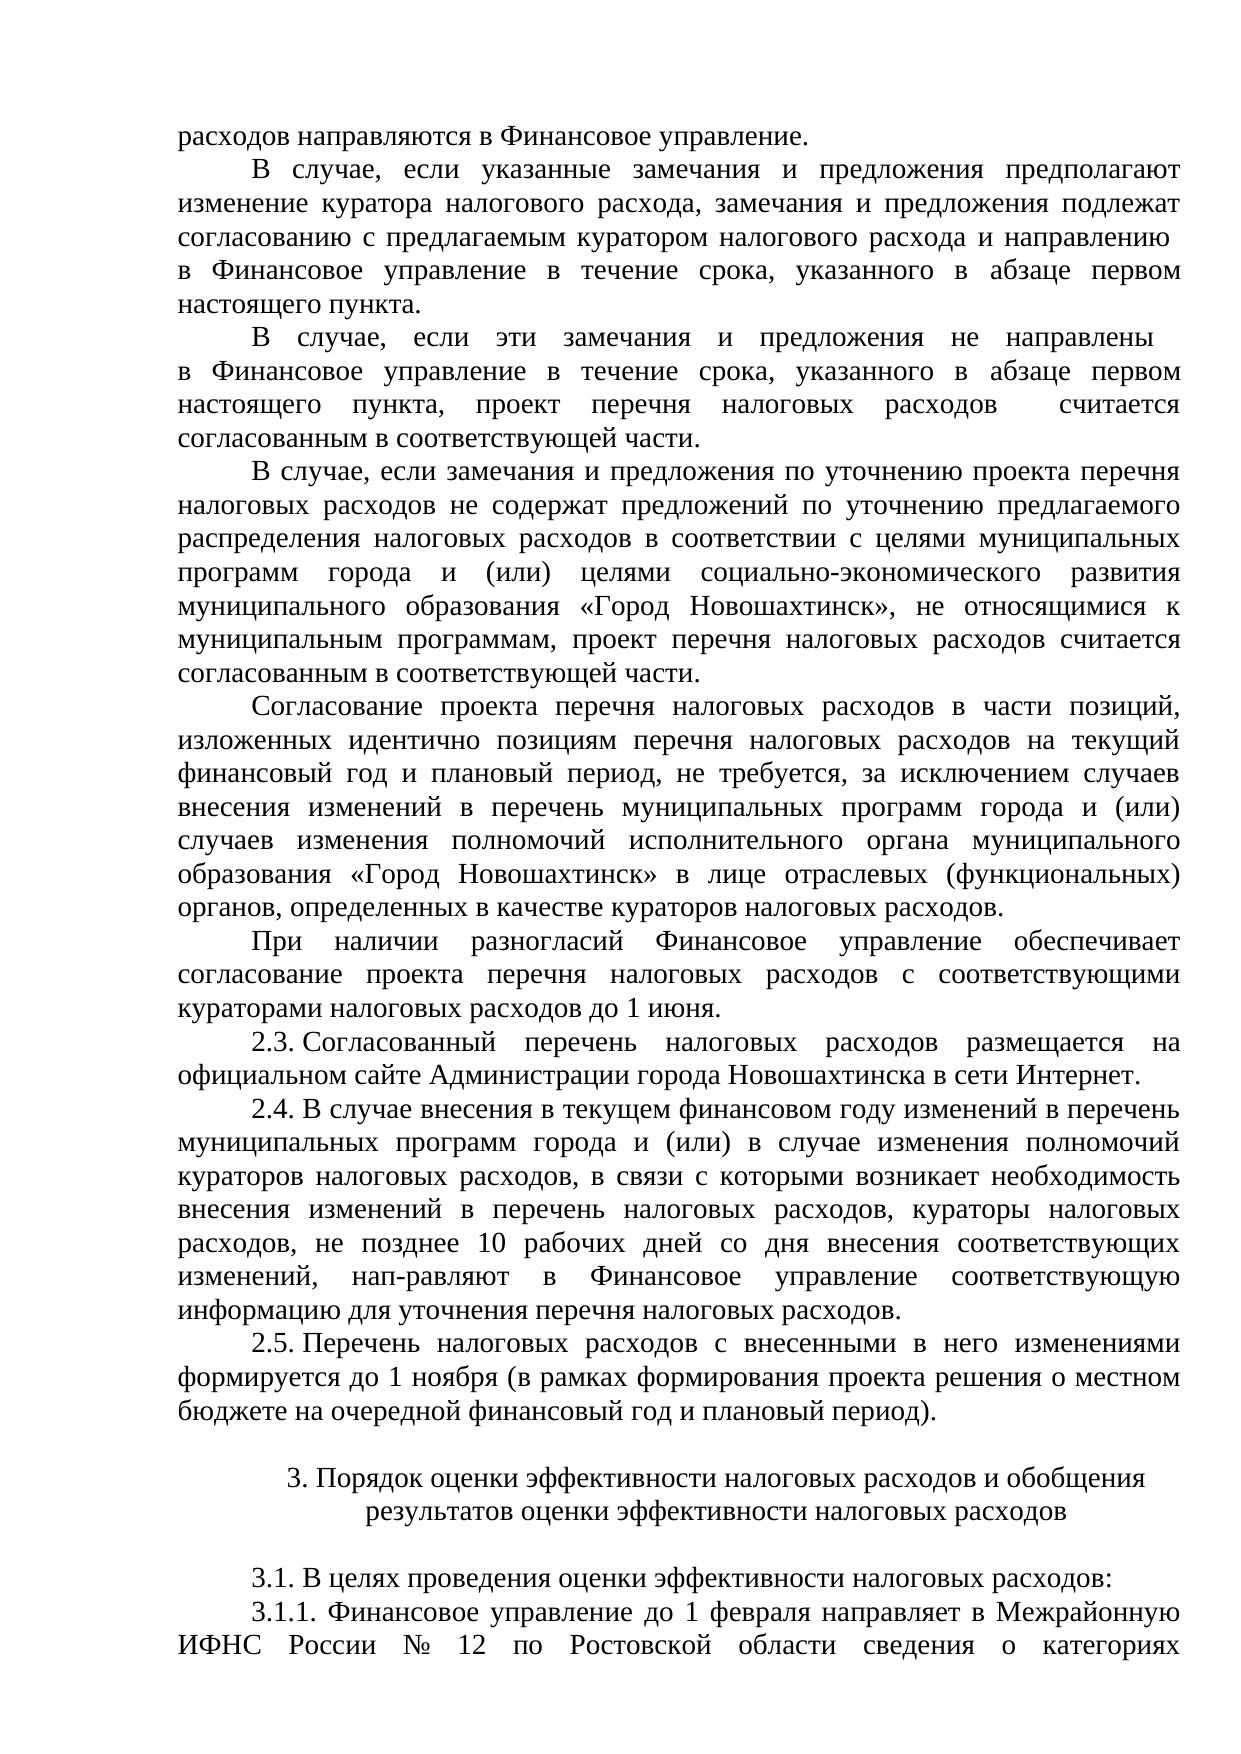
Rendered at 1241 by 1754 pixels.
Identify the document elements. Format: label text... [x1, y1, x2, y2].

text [177, 118, 1181, 152]
text В случае, если указанные замечания и предложения предполагают изменение куратора налогового расхода, замечания и предложения подлежат согласованию с предлагаемым куратором налогового расхода и направлению в Финансовое управление в течение срока, указанного в абзаце первом настоящего пункта. [177, 152, 1181, 319]
text 2.4. В случае внесения в текущем финансовом году изменений в перечень муниципальных программ города и (или) в случае изменения полномочий кураторов налоговых расходов, в связи с которыми возникает необходимость внесения изменений в перечень налоговых расходов, кураторы налоговых расходов, не позднее 10 рабочих дней со дня внесения соответствующих изменений, нап-равляют в Финансовое управление соответствующую информацию для уточнения перечня налоговых расходов. [177, 1091, 1181, 1326]
text 2.3. Согласованный перечень налоговых расходов размещается на официальном сайте Администрации города Новошахтинска в сети Интернет. [177, 1024, 1181, 1091]
text 3.1. В целях проведения оценки эффективности налоговых расходов: [177, 1560, 1181, 1594]
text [177, 1594, 1181, 1661]
text Согласование проекта перечня налоговых расходов в части позиций, изложенных идентично позициям перечня налоговых расходов на текущий финансовый год и плановый период, не требуется, за исключением случаев внесения изменений в перечень муниципальных программ города и (или) случаев изменения полномочий исполнительного органа муниципального образования «Город Новошахтинск» в лице отраслевых (функциональных) органов, определенных в качестве кураторов налоговых расходов. [177, 688, 1181, 923]
text При наличии разногласий Финансовое управление обеспечивает согласование проекта перечня налоговых расходов с соответствующими кураторами налоговых расходов до 1 июня. [177, 923, 1181, 1024]
text результатов оценки эффективности налоговых расходов [177, 1493, 1181, 1527]
text 3. Порядок оценки эффективности налоговых расходов и обобщения [177, 1460, 1181, 1493]
text В случае, если замечания и предложения по уточнению проекта перечня налоговых расходов не содержат предложений по уточнению предлагаемого распределения налоговых расходов в соответствии с целями муниципальных программ города и (или) целями социально-экономического развития муниципального образования «Город Новошахтинск», не относящимися к муниципальным программам, проект перечня налоговых расходов считается согласованным в соответствующей части. [177, 453, 1181, 688]
text В случае, если эти замечания и предложения не направлены в Финансовое управление в течение срока, указанного в абзаце первом настоящего пункта, проект перечня налоговых расходов считается согласованным в соответствующей части. [177, 319, 1181, 453]
text 2.5. Перечень налоговых расходов с внесенными в него изменениями формируется до 1 ноября (в рамках формирования проекта решения о местном бюджете на очередной финансовый год и плановый период). [177, 1326, 1181, 1426]
